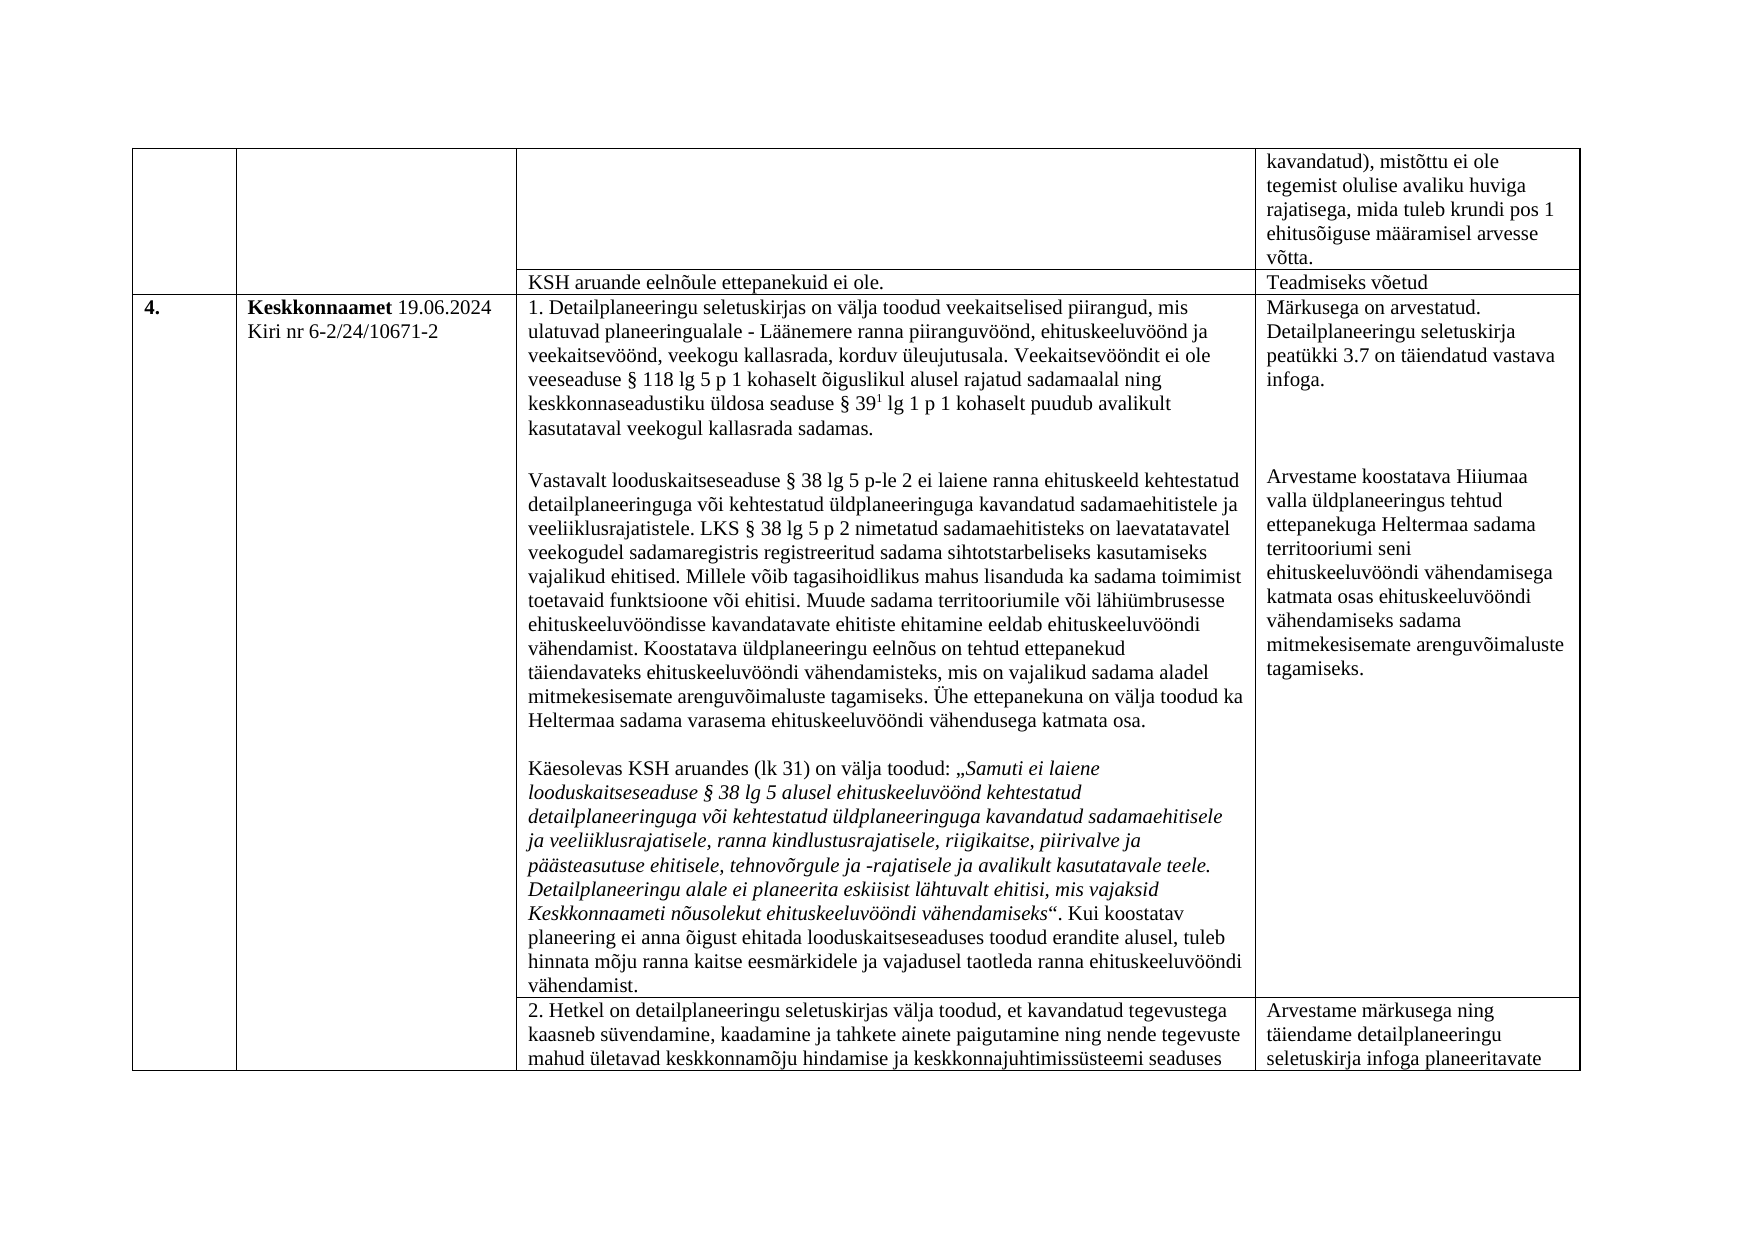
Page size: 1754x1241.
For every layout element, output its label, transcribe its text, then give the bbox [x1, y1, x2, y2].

table_cell 4. [133, 295, 236, 1070]
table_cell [1256, 149, 1579, 269]
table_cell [517, 998, 1255, 1070]
table_cell Keskkonnaamet 19.06.2024 Kiri nr 6-2/24/10671-2 [237, 295, 516, 1070]
table_cell KSH aruande eelnõule ettepanekuid ei ole. [517, 270, 1255, 294]
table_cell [517, 149, 1255, 269]
table_cell Teadmiseks võetud [1256, 270, 1579, 294]
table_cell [1256, 998, 1579, 1070]
table_cell 1. Detailplaneeringu seletuskirjas on välja toodud veekaitselised piirangud, mis ulatuvad planeeringualale - Läänemere ranna piiranguvöönd, ehituskeeluvöönd ja veekaitsevöönd, veekogu kallasrada, korduv üleujutusala. Veekaitsevööndit ei ole veeseaduse § 118 lg 5 p 1 kohaselt õiguslikul alusel rajatud sadamaalal ning keskkonnaseadustiku üldosa seaduse § 391 lg 1 p 1 kohaselt puudub avalikult kasutataval veekogul kallasrada sadamas. Vastavalt looduskaitseseaduse § 38 lg 5 p-le 2 ei laiene ranna ehituskeeld kehtestatud detailplaneeringuga või kehtestatud üldplaneeringuga kavandatud sadamaehitistele ja veeliiklusrajatistele. LKS § 38 lg 5 p 2 nimetatud sadamaehitisteks on laevatatavatel veekogudel sadamaregistris registreeritud sadama sihtotstarbeliseks kasutamiseks vajalikud ehitised. Millele võib tagasihoidlikus mahus lisanduda ka sadama toimimist toetavaid funktsioone või ehitisi. Muude sadama territooriumile või lähiümbrusesse ehituskeeluvööndisse kavandatavate ehitiste ehitamine eeldab ehituskeeluvööndi vähendamist. Koostatava üldplaneeringu eelnõus on tehtud ettepanekud täiendavateks ehituskeeluvööndi vähendamisteks, mis on vajalikud sadama aladel mitmekesisemate arenguvõimaluste tagamiseks. Ühe ettepanekuna on välja toodud ka Heltermaa sadama varasema ehituskeeluvööndi vähendusega katmata osa. Käesolevas KSH aruandes (lk 31) on välja toodud: „Samuti ei laiene looduskaitseseaduse § 38 lg 5 alusel ehituskeeluvöönd kehtestatud detailplaneeringuga või kehtestatud üldplaneeringuga kavandatud sadamaehitisele ja veeliiklusrajatisele, ranna kindlustusrajatisele, riigikaitse, piirivalve ja päästeasutuse ehitisele, tehnovõrgule ja -rajatisele ja avalikult kasutatavale teele. Detailplaneeringu alale ei planeerita eskiisist lähtuvalt ehitisi, mis vajaksid Keskkonnaameti nõusolekut ehituskeeluvööndi vähendamiseks“. Kui koostatav planeering ei anna õigust ehitada looduskaitseseaduses toodud erandite alusel, tuleb hinnata mõju ranna kaitse eesmärkidele ja vajadusel taotleda ranna ehituskeeluvööndi vähendamist. [517, 295, 1255, 997]
table_cell Märkusega on arvestatud. Detailplaneeringu seletuskirja peatükki 3.7 on täiendatud vastava infoga. Arvestame koostatava Hiiumaa valla üldplaneeringus tehtud ettepanekuga Heltermaa sadama territooriumi seni ehituskeeluvööndi vähendamisega katmata osas ehituskeeluvööndi vähendamiseks sadama mitmekesisemate arenguvõimaluste tagamiseks. [1256, 295, 1579, 997]
